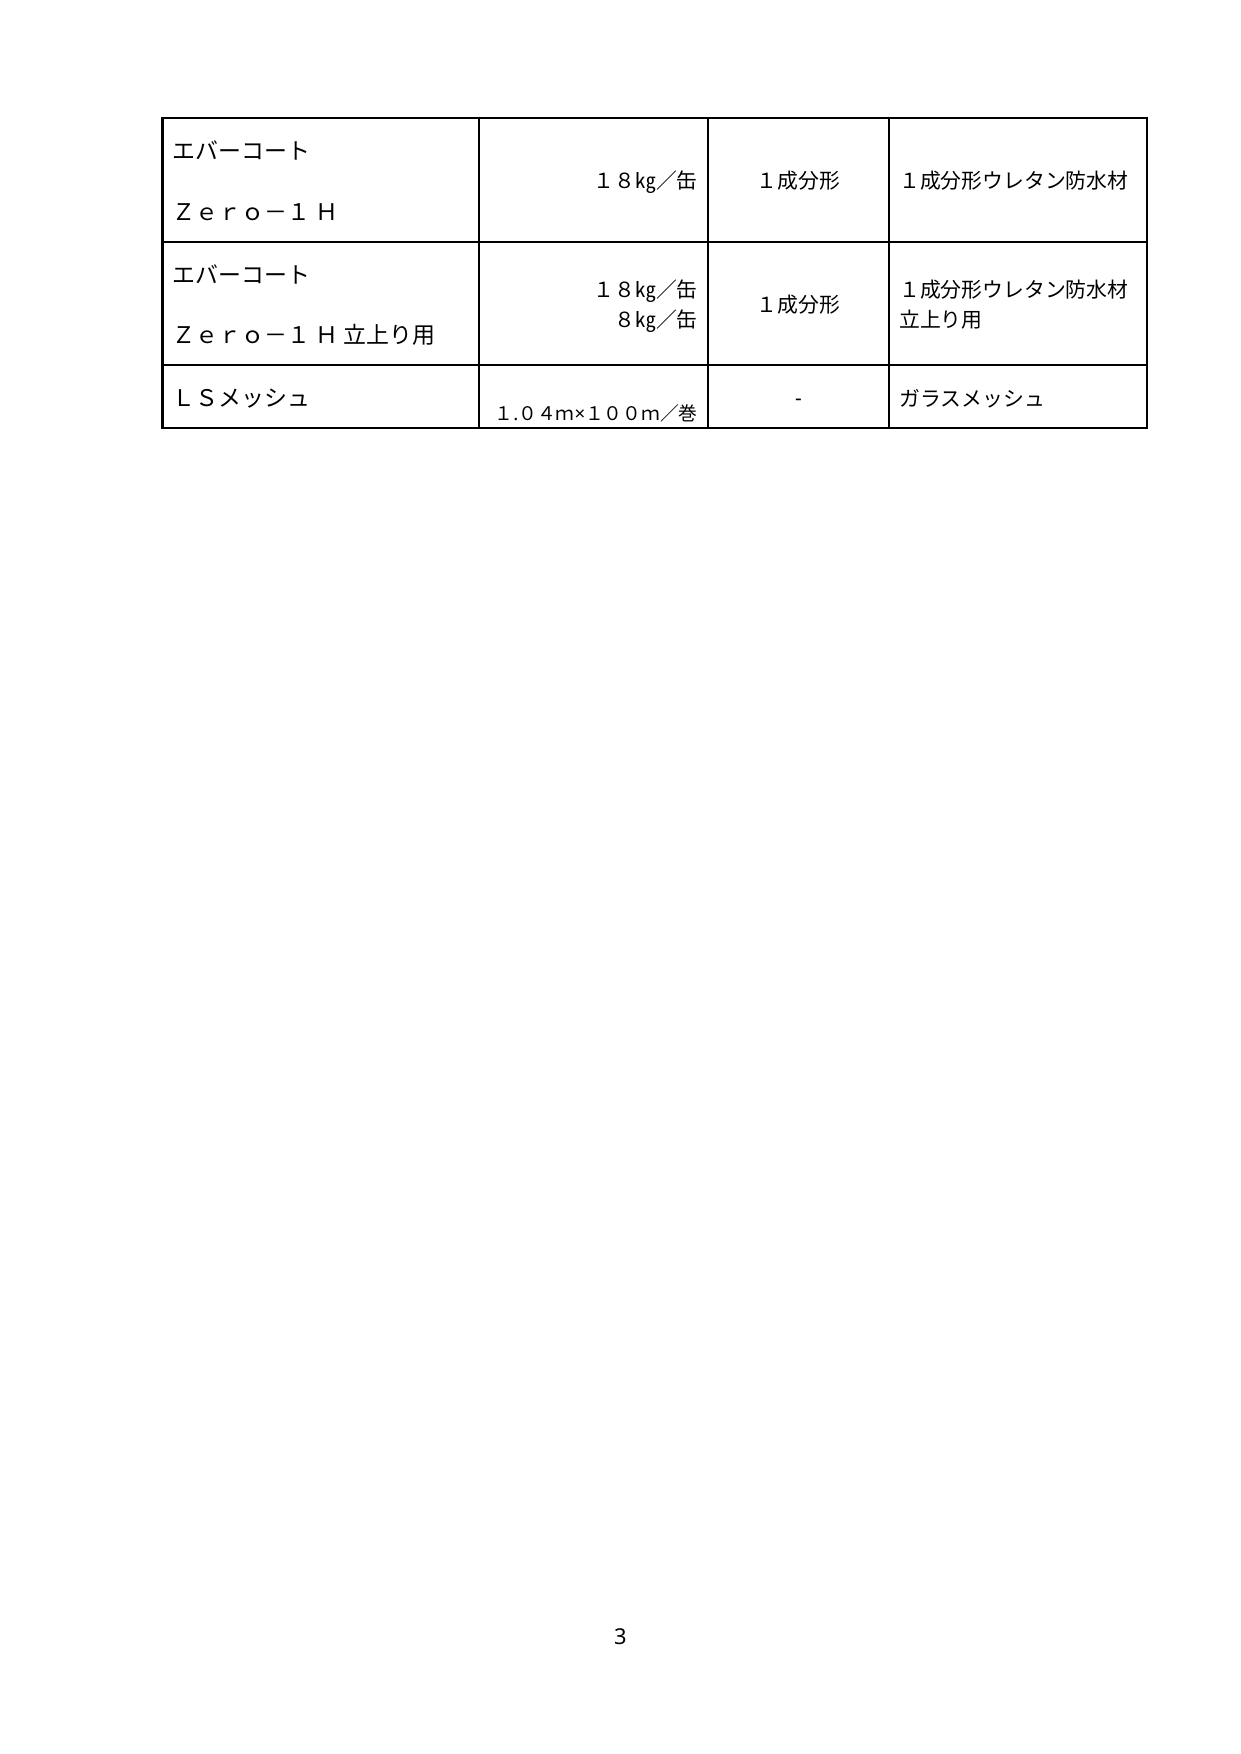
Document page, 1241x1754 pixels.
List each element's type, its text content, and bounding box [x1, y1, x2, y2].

table_cell １８㎏／缶 ８㎏／缶 [480, 243, 707, 364]
table_cell ガラスメッシュ [890, 366, 1146, 427]
table_cell ‐ [709, 366, 888, 427]
table_cell １成分形ウレタン防水材立上り用 [890, 243, 1146, 364]
table_cell １８㎏／缶 [480, 119, 707, 241]
table_cell エバーコート Ｚｅｒｏ－１ Ｈ 立上り用 [164, 243, 478, 364]
table_cell １成分形ウレタン防水材 [890, 119, 1146, 241]
table_cell エバーコート Ｚｅｒｏ－１ Ｈ [164, 119, 478, 241]
table_cell １.０４ｍ×１００ｍ／巻 [480, 366, 707, 427]
table_cell ＬＳメッシュ [164, 366, 478, 427]
table_cell １成分形 [709, 243, 888, 364]
table_cell １成分形 [709, 119, 888, 241]
